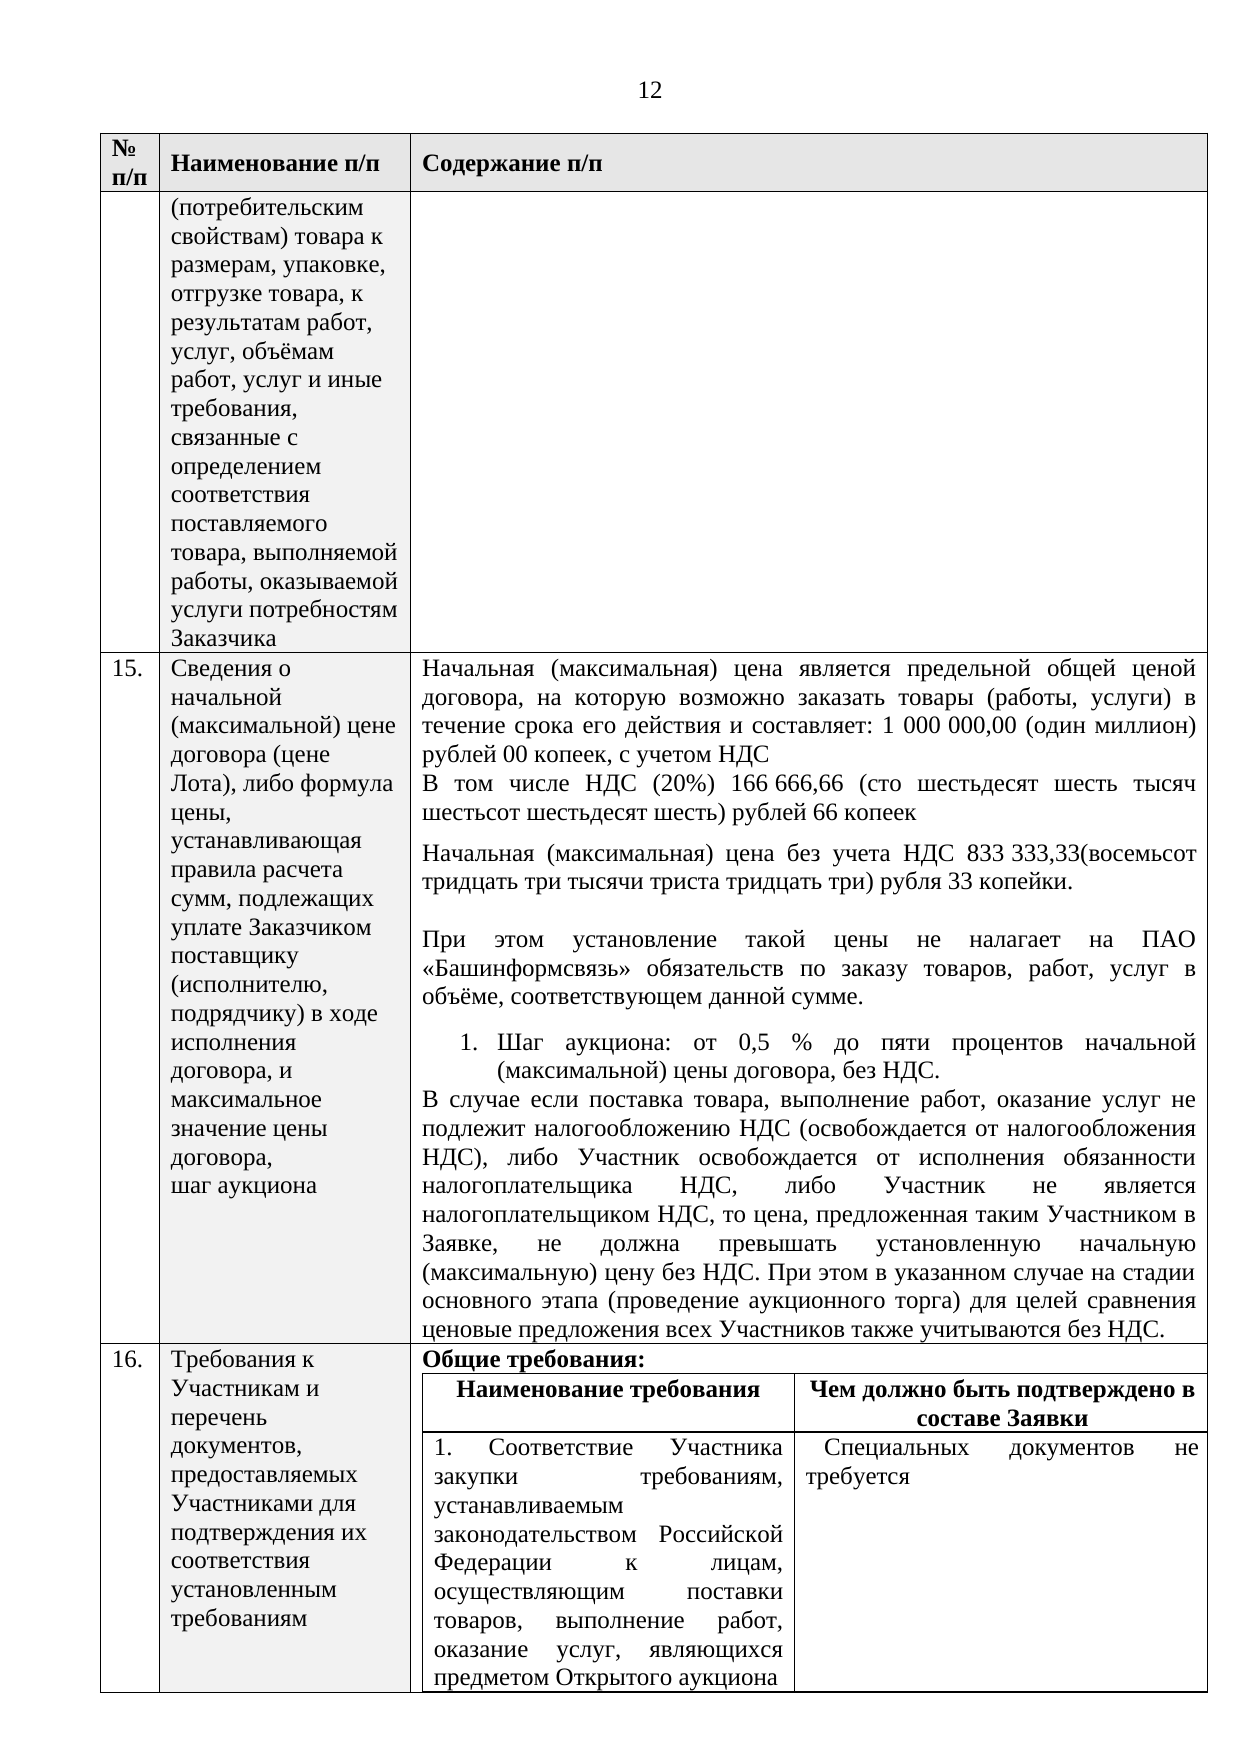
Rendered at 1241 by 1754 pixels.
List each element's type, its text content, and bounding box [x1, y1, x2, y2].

table_cell Начальная (максимальная) цена является предельной общей ценой договора, на которую возможно заказать товары (работы, услуги) в течение срока его действия и составляет: 1 000 000,00 (один миллион) рублей 00 копеек, с учетом НДС В том числе НДС (20%) 166 666,66 (сто шестьдесят шесть тысяч шестьсот шестьдесят шесть) рублей 66 копеек Начальная (максимальная) цена без учета НДС 833 333,33(восемьсот тридцать три тысячи триста тридцать три) рубля 33 копейки. При этом установление такой цены не налагает на ПАО «Башинформсвязь» обязательств по заказу товаров, работ, услуг в объёме, соответствующем данной сумме. Шаг аукциона: от 0,5 % до пяти процентов начальной (максимальной) цены договора, без НДС. В случае если поставка товара, выполнение работ, оказание услуг не подлежит налогообложению НДС (освобождается от налогообложения НДС), либо Участник освобождается от исполнения обязанности налогоплательщика НДС, либо Участник не является налогоплательщиком НДС, то цена, предложенная таким Участником в Заявке, не должна превышать установленную начальную (максимальную) цену без НДС. При этом в указанном случае на стадии основного этапа (проведение аукционного торга) для целей сравнения ценовые предложения всех Участников также учитываются без НДС. [411, 653, 1207, 1343]
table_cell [160, 1344, 410, 1692]
table_header № п/п [101, 134, 159, 191]
table_cell Сведения о начальной (максимальной) цене договора (цене Лота), либо формула цены, устанавливающая правила расчета сумм, подлежащих уплате Заказчиком поставщику (исполнителю, подрядчику) в ходе исполнения договора, и максимальное значение цены договора, шаг аукциона [160, 653, 410, 1343]
table_header Наименование п/п [160, 134, 410, 191]
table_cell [411, 192, 1207, 652]
table_cell [101, 192, 159, 652]
table_cell [101, 1344, 159, 1692]
table_header Содержание п/п [411, 134, 1207, 191]
table_cell [101, 653, 159, 1343]
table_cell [160, 192, 410, 652]
